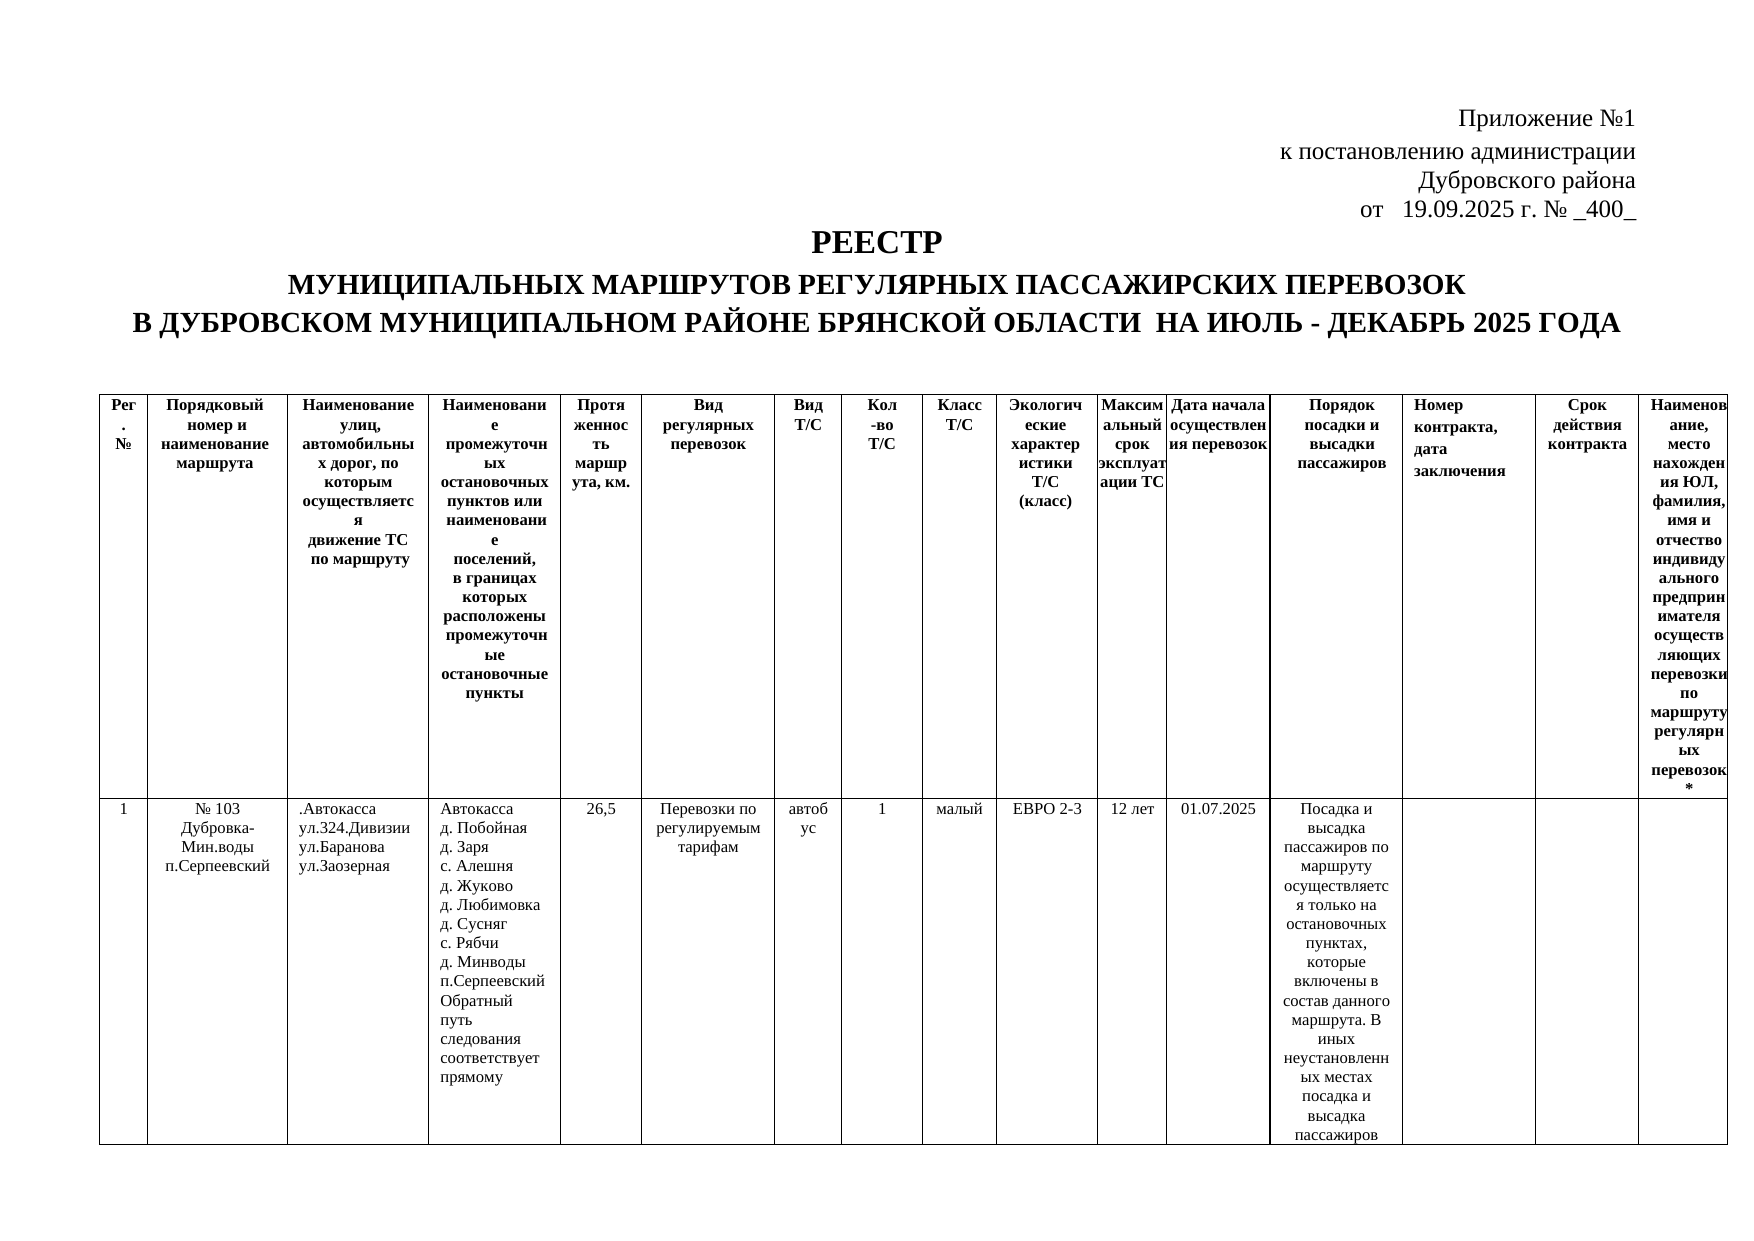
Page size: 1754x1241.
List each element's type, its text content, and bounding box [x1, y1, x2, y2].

table_header Номер контракта, дата заключения [1403, 395, 1535, 798]
table_cell 26,5 [561, 799, 641, 1144]
table_cell автобус [775, 799, 841, 1144]
table_cell [1536, 799, 1638, 1144]
table_header Рег. № [100, 395, 147, 798]
table_header Наименование улиц, автомобильных дорог, по которым осуществляется движение ТС по маршруту [288, 395, 428, 798]
text Дубровского района [118, 165, 1636, 194]
table_header Экологические характеристики Т/С (класс) [997, 395, 1097, 798]
table_header Наименование, место нахождения ЮЛ, фамилия, имя и отчество индивидуального предпринимателя осуществляющих перевозки по маршруту регулярных перевозок * [1639, 395, 1727, 798]
table_header Дата начала осуществления перевозок [1167, 395, 1269, 798]
table_header Кол -во Т/С [842, 395, 922, 798]
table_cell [148, 799, 287, 1144]
text к постановлению администрации [118, 136, 1636, 165]
table_header Вид регулярных перевозок [642, 395, 774, 798]
text Приложение №1 [118, 103, 1636, 132]
table_header Класс Т/С [923, 395, 996, 798]
table_header Наименование промежуточных остановочных пунктов или наименование поселений, в границах которых расположены промежуточные остановочные пункты [429, 395, 560, 798]
table_cell 01.07.2025 [1167, 799, 1269, 1144]
table_header Срок действия контракта [1536, 395, 1638, 798]
table_header Порядковый номер и наименование маршрута [148, 395, 287, 798]
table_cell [288, 799, 428, 1144]
text РЕЕСТР [118, 223, 1636, 261]
table_cell 1 [842, 799, 922, 1144]
table_header Протяженность маршрута, км. [561, 395, 641, 798]
table_cell [1403, 799, 1535, 1144]
text В ДУБРОВСКОМ МУНИЦИПАЛЬНОМ РАЙОНЕ БРЯНСКОЙ ОБЛАСТИ НА ИЮЛЬ - ДЕКАБРЬ 2025 ГОДА [118, 305, 1636, 339]
table_header Порядок посадки и высадки пассажиров [1271, 395, 1402, 798]
table_cell 1 [100, 799, 147, 1144]
text МУНИЦИПАЛЬНЫХ МАРШРУТОВ РЕГУЛЯРНЫХ ПАССАЖИРСКИХ ПЕРЕВОЗОК [118, 267, 1636, 300]
table_header Вид Т/С [775, 395, 841, 798]
text от 19.09.2025 г. № _400_ [118, 194, 1636, 223]
table_cell малый [923, 799, 996, 1144]
table_cell 12 лет [1098, 799, 1166, 1144]
table_cell ЕВРО 2-3 [997, 799, 1097, 1144]
table_cell [1639, 799, 1727, 1144]
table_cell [642, 799, 774, 1144]
table_header Максимальный срок эксплуатации ТС [1098, 395, 1166, 798]
